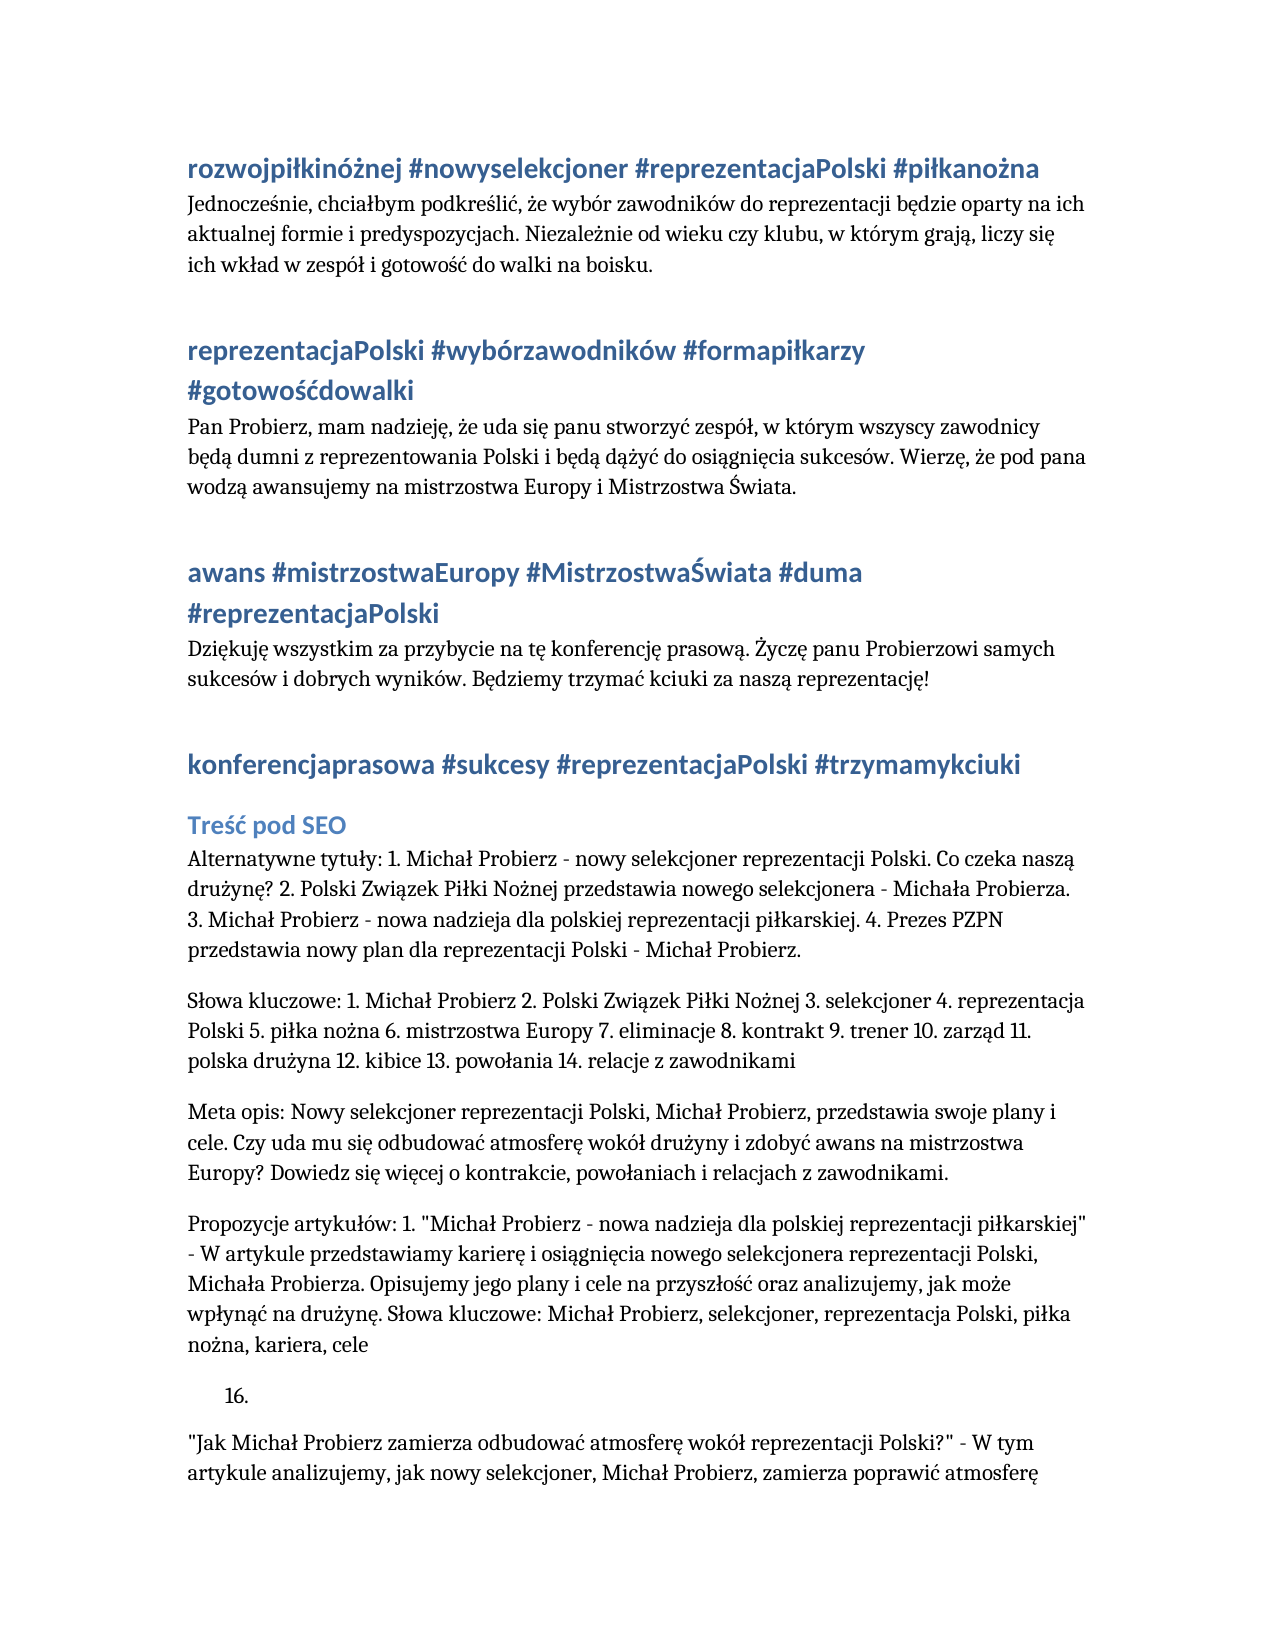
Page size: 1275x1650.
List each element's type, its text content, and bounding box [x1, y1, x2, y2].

text Jednocześnie, chciałbym podkreślić, że wybór zawodników do reprezentacji będzie oparty na ich aktualnej formie i predyspozycjach. Niezależnie od wieku czy klubu, w którym grają, liczy się ich wkład w zespół i gotowość do walki na boisku. [187, 191, 1087, 278]
text Słowa kluczowe: 1. Michał Probierz 2. Polski Związek Piłki Nożnej 3. selekcjoner 4. reprezentacja Polski 5. piłka nożna 6. mistrzostwa Europy 7. eliminacje 8. kontrakt 9. trener 10. zarząd 11. polska drużyna 12. kibice 13. powołania 14. relacje z zawodnikami [187, 988, 1087, 1074]
subtitle konferencjaprasowa #sukcesy #reprezentacjaPolski #trzymamykciuki [187, 746, 1087, 782]
subtitle awans #mistrzostwaEuropy #MistrzostwaŚwiata #duma #reprezentacjaPolski [187, 554, 1087, 631]
text Dziękuję wszystkim za przybycie na tę konferencję prasową. Życzę panu Probierzowi samych sukcesów i dobrych wyników. Będziemy trzymać kciuki za naszą reprezentację! [187, 636, 1087, 692]
subtitle reprezentacjaPolski #wybórzawodników #formapiłkarzy #gotowośćdowalki [187, 332, 1087, 408]
text Meta opis: Nowy selekcjoner reprezentacji Polski, Michał Probierz, przedstawia swoje plany i cele. Czy uda mu się odbudować atmosferę wokół drużyny i zdobyć awans na mistrzostwa Europy? Dowiedz się więcej o kontrakcie, powołaniach i relacjach z zawodnikami. [187, 1099, 1087, 1186]
text Propozycje artykułów: 1. "Michał Probierz - nowa nadzieja dla polskiej reprezentacji piłkarskiej" - W artykule przedstawiamy karierę i osiągnięcia nowego selekcjonera reprezentacji Polski, Michała Probierza. Opisujemy jego plany i cele na przyszłość oraz analizujemy, jak może wpłynąć na drużynę. Słowa kluczowe: Michał Probierz, selekcjoner, reprezentacja Polski, piłka nożna, kariera, cele [187, 1211, 1087, 1358]
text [187, 1430, 1087, 1486]
text Pan Probierz, mam nadzieję, że uda się panu stworzyć zespół, w którym wszyscy zawodnicy będą dumni z reprezentowania Polski i będą dążyć do osiągnięcia sukcesów. Wierzę, że pod pana wodzą awansujemy na mistrzostwa Europy i Mistrzostwa Świata. [187, 413, 1087, 500]
subtitle rozwojpiłkinóżnej #nowyselekcjoner #reprezentacjaPolski #piłkanożna [187, 150, 1087, 186]
text Alternatywne tytuły: 1. Michał Probierz - nowy selekcjoner reprezentacji Polski. Co czeka naszą drużynę? 2. Polski Związek Piłki Nożnej przedstawia nowego selekcjonera - Michała Probierza. 3. Michał Probierz - nowa nadzieja dla polskiej reprezentacji piłkarskiej. 4. Prezes PZPN przedstawia nowy plan dla reprezentacji Polski - Michał Probierz. [187, 846, 1087, 963]
subtitle Treść pod SEO [187, 808, 1087, 841]
